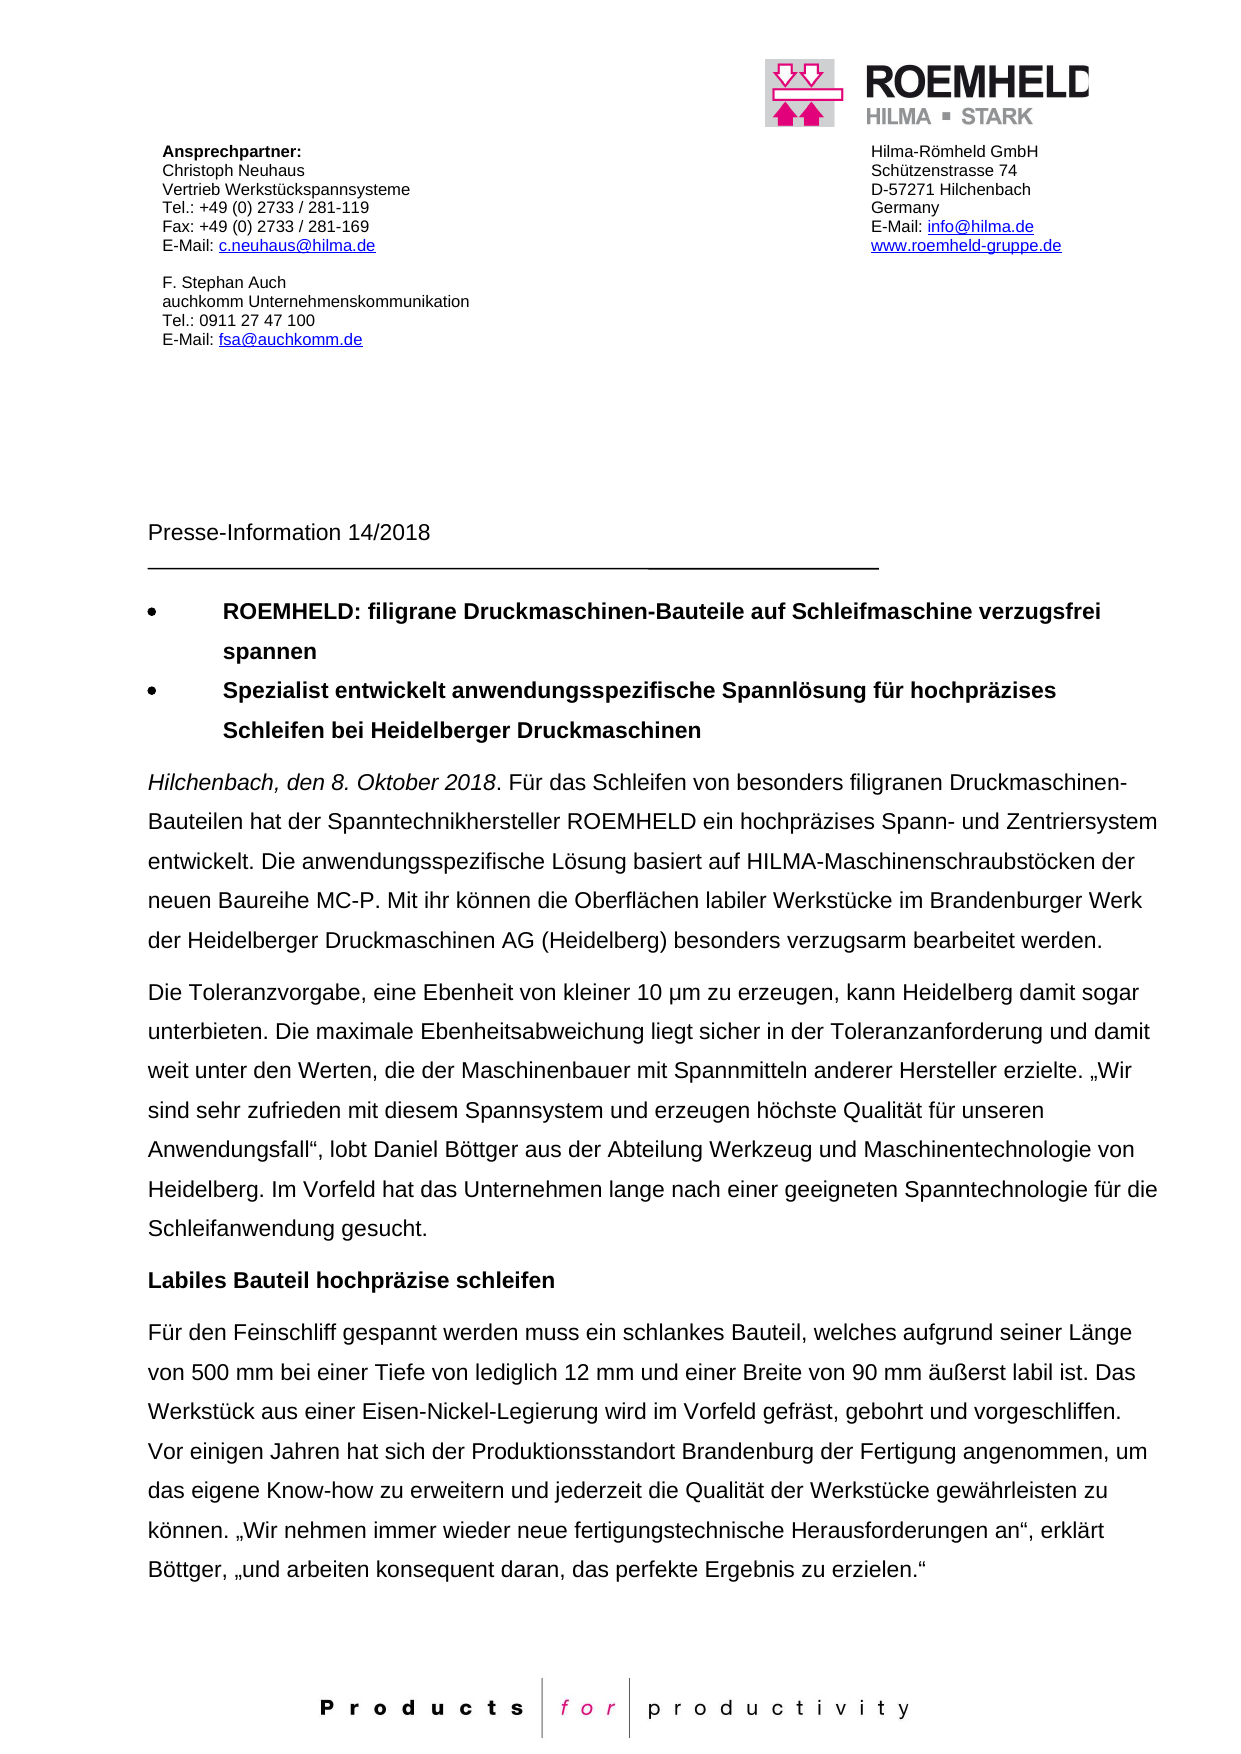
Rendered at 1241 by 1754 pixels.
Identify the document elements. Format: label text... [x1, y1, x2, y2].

picture [763, 59, 1089, 126]
text Für den Feinschliff gespannt werden muss ein schlankes Bauteil, welches aufgrund seiner Länge von 500 mm bei einer Tiefe von lediglich 12 mm und einer Breite von 90 mm äußerst labil ist. Das Werkstück aus einer Eisen-Nickel-Legierung wird im Vorfeld gefräst, gebohrt und vorgeschliffen. Vor einigen Jahren hat sich der Produktionsstandort Brandenburg der Fertigung angenommen, um das eigene Know-how zu erweitern und jederzeit die Qualität der Werkstücke gewährleisten zu können. „Wir nehmen immer wieder neue fertigungstechnische Herausforderungen an“, erklärt Böttger, „und arbeiten konsequent daran, das perfekte Ergebnis zu erzielen.“ [148, 1319, 1162, 1583]
text Labiles Bauteil hochpräzise schleifen [148, 1267, 1162, 1294]
text Hilchenbach, den 8. Oktober 2018. Für das Schleifen von besonders filigranen Druckmaschinen-Bauteilen hat der Spanntechnikhersteller ROEMHELD ein hochpräzises Spann- und Zentriersystem entwickelt. Die anwendungsspezifische Lösung basiert auf HILMA-Maschinenschraubstöcken der neuen Baureihe MC-P. Mit ihr können die Oberflächen labiler Werkstücke im Brandenburger Werk der Heidelberger Druckmaschinen AG (Heidelberg) besonders verzugsarm bearbeitet werden. [148, 769, 1162, 953]
text Die Toleranzvorgabe, eine Ebenheit von kleiner 10 μm zu erzeugen, kann Heidelberg damit sogar unterbieten. Die maximale Ebenheitsabweichung liegt sicher in der Toleranzanforderung und damit weit unter den Werten, die der Maschinenbauer mit Spannmitteln anderer Hersteller erzielte. „Wir sind sehr zufrieden mit diesem Spannsystem und erzeugen höchste Qualität für unseren Anwendungsfall“, lobt Daniel Böttger aus der Abteilung Werkzeug und Maschinentechnologie von Heidelberg. Im Vorfeld hat das Unternehmen lange nach einer geeigneten Spanntechnologie für die Schleifanwendung gesucht. [148, 978, 1162, 1242]
list ROEMHELD: filigrane Druckmaschinen-Bauteile auf Schleifmaschine verzugsfrei spannen [148, 598, 1162, 664]
table_header Ansprechpartner: Christoph Neuhaus Vertrieb Werkstückspannsysteme Tel.: +49 (0) 2733 / 281-119 Fax: +49 (0) 2733 / 281-169 E-Mail: c.neuhaus@hilma.de F. Stephan Auch auchkomm Unternehmenskommunikation Tel.: 0911 27 47 100 E-Mail: fsa@auchkomm.de [148, 143, 856, 361]
picture [274, 1662, 965, 1748]
text Presse-Information 14/2018 [148, 519, 892, 546]
list Spezialist entwickelt anwendungsspezifische Spannlösung für hochpräzises Schleifen bei Heidelberger Druckmaschinen [148, 677, 1162, 743]
table_header Hilma-Römheld GmbH Schützenstrasse 74 D-57271 Hilchenbach Germany E-Mail: info@hilma.de www.roemheld-gruppe.de [856, 143, 1152, 361]
